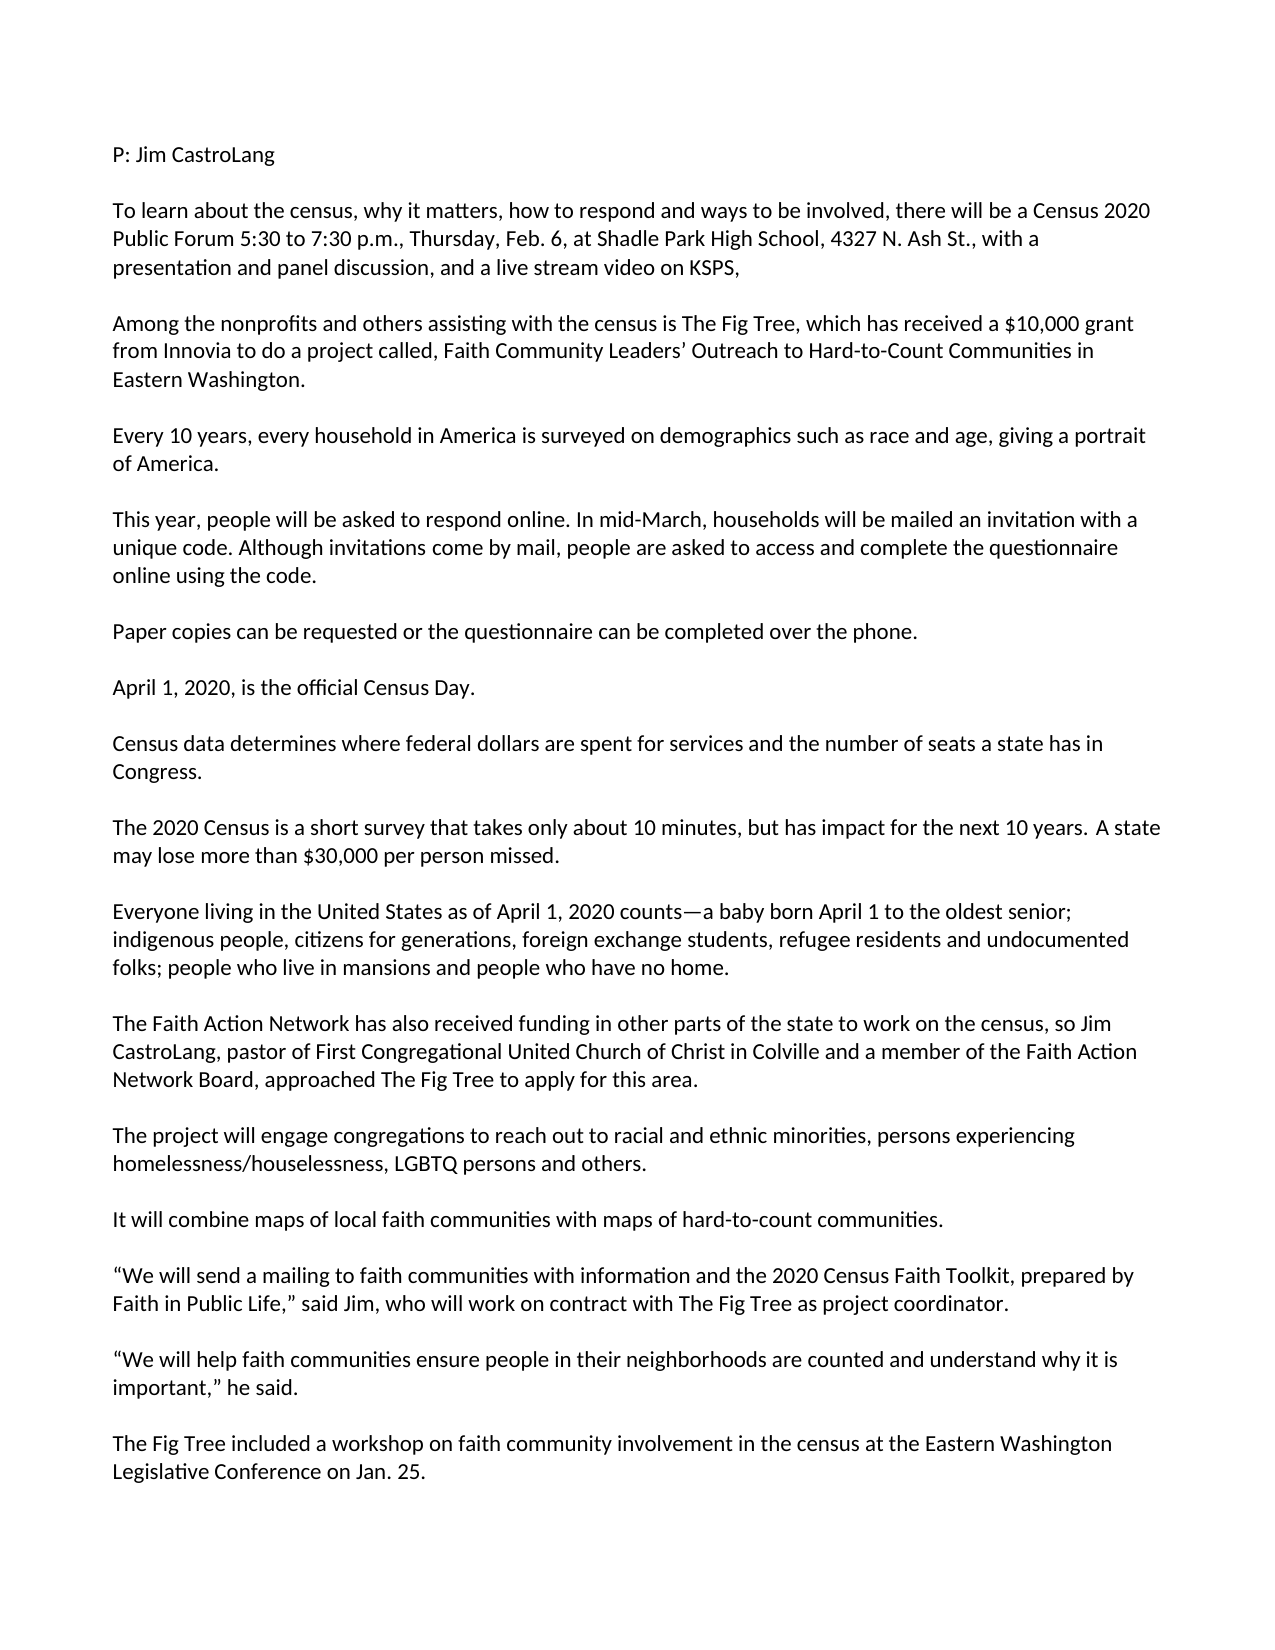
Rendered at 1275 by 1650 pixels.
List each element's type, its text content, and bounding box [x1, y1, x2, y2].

text “We will send a mailing to faith communities with information and the 2020 Census Faith Toolkit, prepared by Faith in Public Life,” said Jim, who will work on contract with The Fig Tree as project coordinator. [112, 1261, 1162, 1317]
text “We will help faith communities ensure people in their neighborhoods are counted and understand why it is important,” he said. [112, 1345, 1162, 1401]
text Every 10 years, every household in America is surveyed on demographics such as race and age, giving a portrait of America. [112, 421, 1162, 477]
text To learn about the census, why it matters, how to respond and ways to be involved, there will be a Census 2020 Public Forum 5:30 to 7:30 p.m., Thursday, Feb. 6, at Shadle Park High School, 4327 N. Ash St., with a presentation and panel discussion, and a live stream video on KSPS, [112, 197, 1162, 281]
text The 2020 Census is a short survey that takes only about 10 minutes, but has impact for the next 10 years. A state may lose more than $30,000 per person missed. [112, 813, 1162, 869]
text The project will engage congregations to reach out to racial and ethnic minorities, persons experiencing homelessness/houselessness, LGBTQ persons and others. [112, 1121, 1162, 1177]
text Census data determines where federal dollars are spent for services and the number of seats a state has in Congress. [112, 729, 1162, 785]
text Paper copies can be requested or the questionnaire can be completed over the phone. [112, 617, 1162, 645]
text The Faith Action Network has also received funding in other parts of the state to work on the census, so Jim CastroLang, pastor of First Congregational United Church of Christ in Colville and a member of the Faith Action Network Board, approached The Fig Tree to apply for this area. [112, 1009, 1162, 1093]
text The Fig Tree included a workshop on faith community involvement in the census at the Eastern Washington Legislative Conference on Jan. 25. [112, 1429, 1162, 1486]
text It will combine maps of local faith communities with maps of hard-to-count communities. [112, 1205, 1162, 1233]
text P: Jim CastroLang [112, 141, 1162, 168]
text Among the nonprofits and others assisting with the census is The Fig Tree, which has received a $10,000 grant from Innovia to do a project called, Faith Community Leaders’ Outreach to Hard-to-Count Communities in Eastern Washington. [112, 309, 1162, 393]
text This year, people will be asked to respond online. In mid-March, households will be mailed an invitation with a unique code. Although invitations come by mail, people are asked to access and complete the questionnaire online using the code. [112, 505, 1162, 589]
text April 1, 2020, is the official Census Day. [112, 673, 1162, 701]
text Everyone living in the United States as of April 1, 2020 counts—a baby born April 1 to the oldest senior; indigenous people, citizens for generations, foreign exchange students, refugee residents and undocumented folks; people who live in mansions and people who have no home. [112, 897, 1162, 981]
